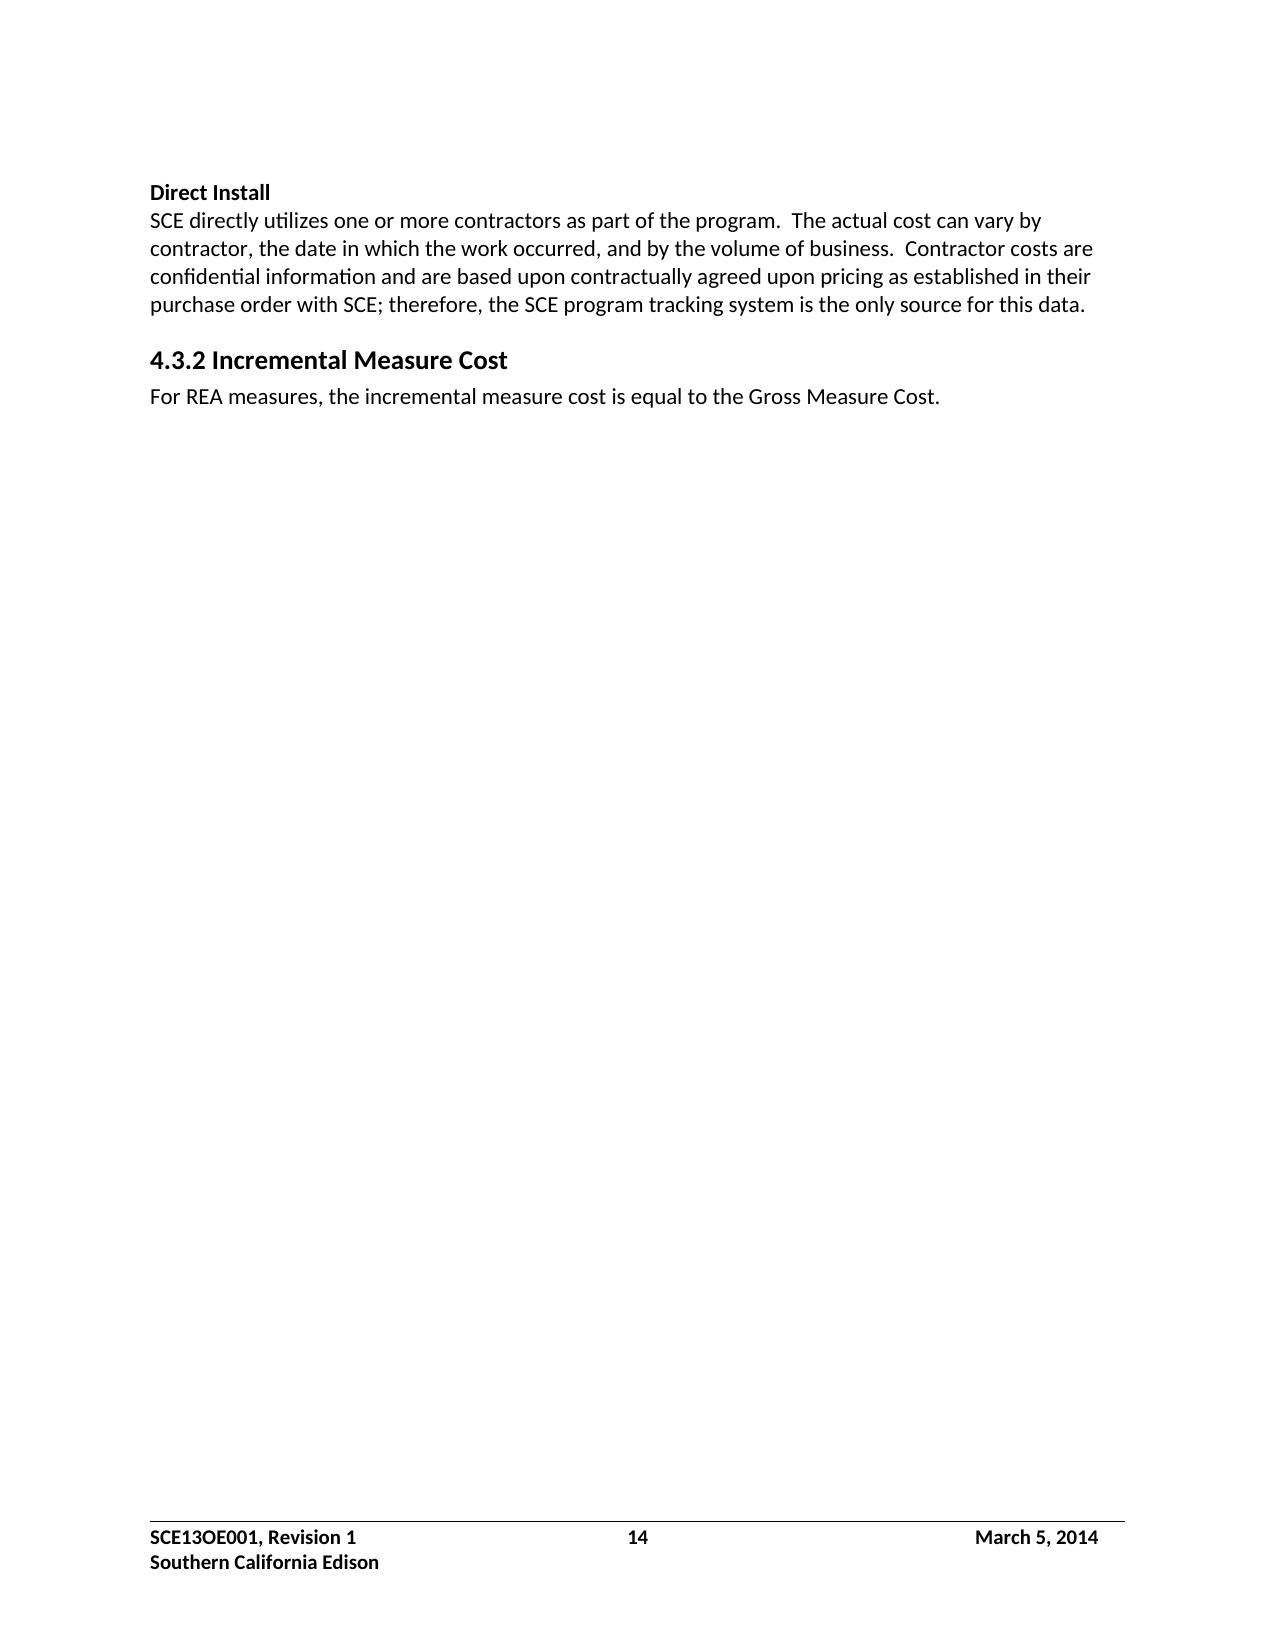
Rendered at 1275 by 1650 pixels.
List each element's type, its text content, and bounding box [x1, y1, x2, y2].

text Direct Install [150, 178, 1125, 206]
text For REA measures, the incremental measure cost is equal to the Gross Measure Cost. [150, 382, 1125, 410]
subtitle 4.3.2 Incremental Measure Cost [150, 343, 1125, 376]
text SCE directly utilizes one or more contractors as part of the program. The actual cost can vary by contractor, the date in which the work occurred, and by the volume of business. Contractor costs are confidential information and are based upon contractually agreed upon pricing as established in their purchase order with SCE; therefore, the SCE program tracking system is the only source for this data. [150, 206, 1125, 318]
